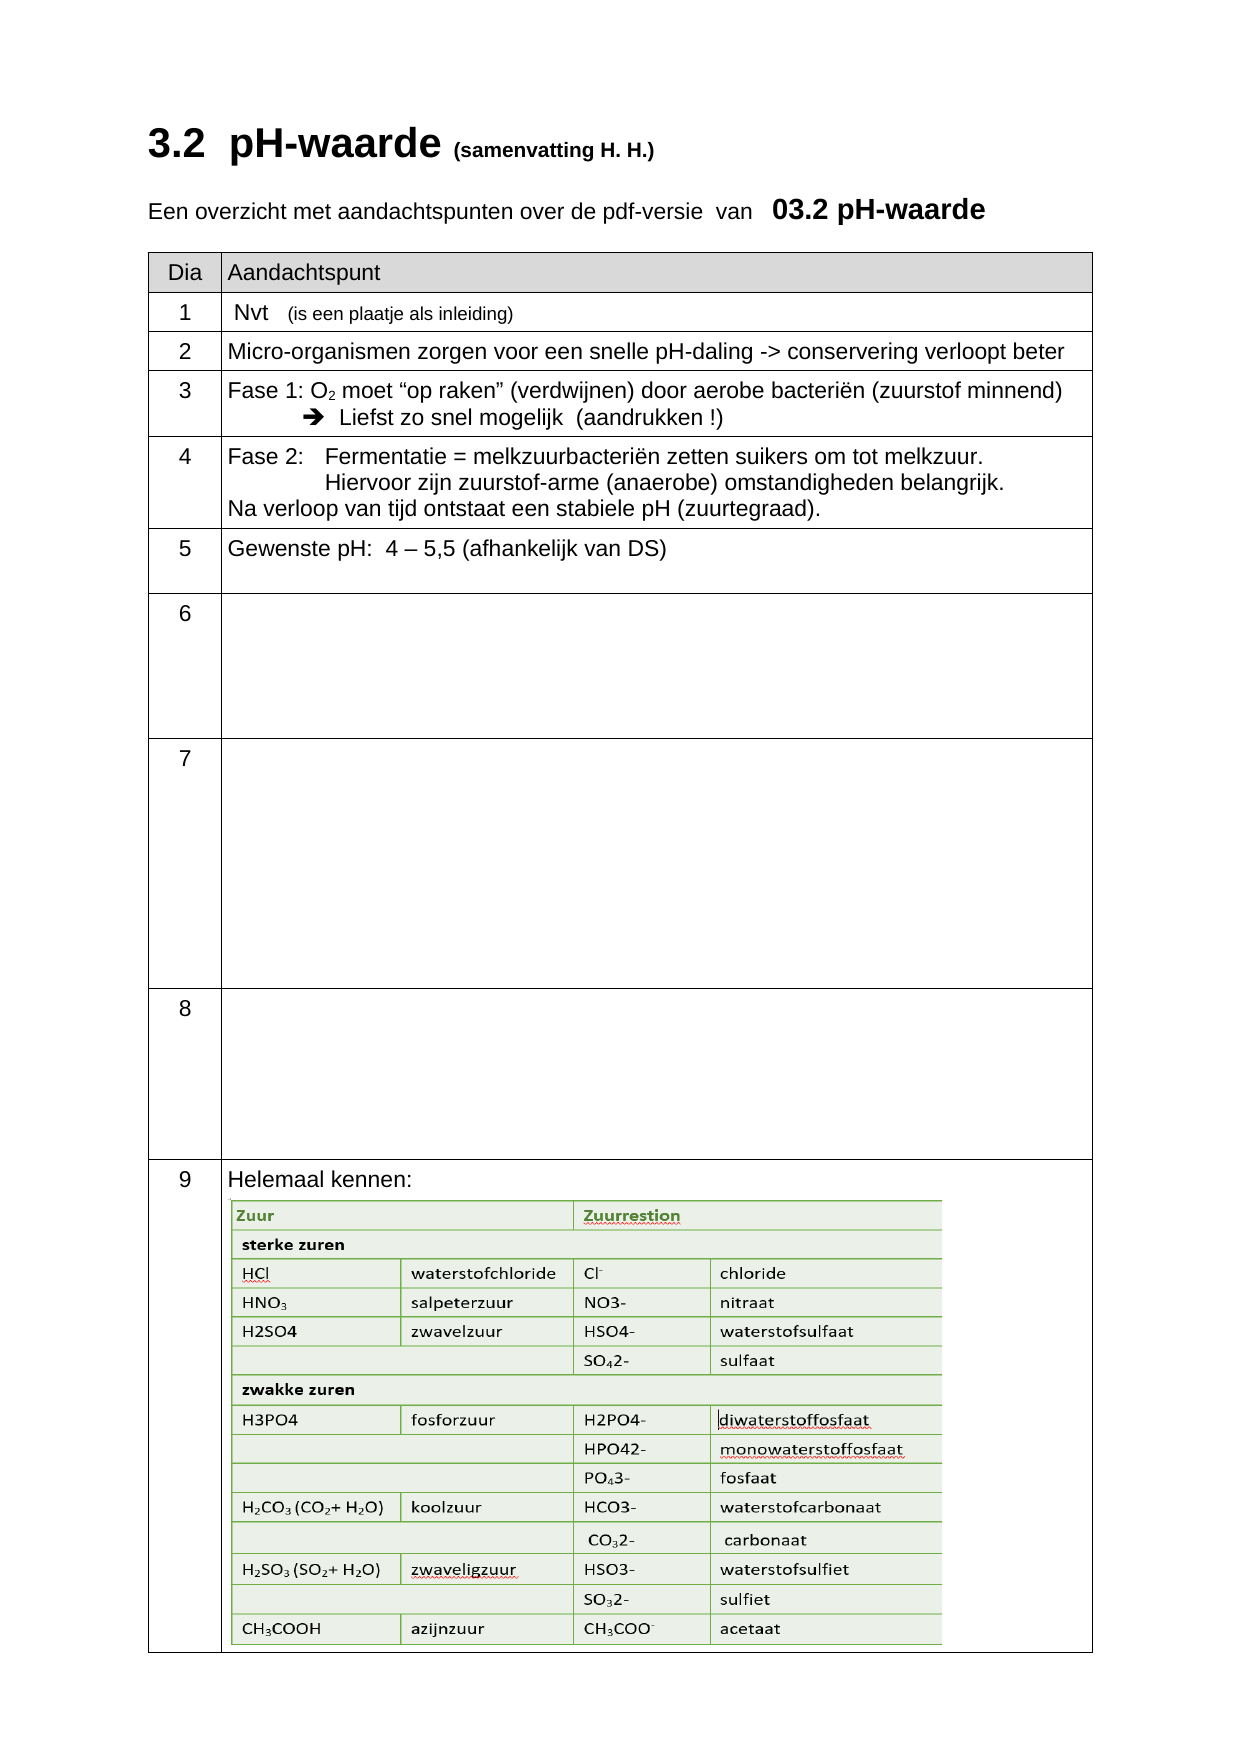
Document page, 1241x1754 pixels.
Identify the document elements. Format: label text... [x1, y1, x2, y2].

table_cell 7 [149, 739, 221, 988]
table_cell 2 [149, 332, 221, 370]
table_cell 5 [149, 529, 221, 593]
table_cell 9 [149, 1160, 221, 1652]
table_cell [222, 739, 1092, 988]
table_cell Fase 1: O2 moet “op raken” (verdwijnen) door aerobe bacteriën (zuurstof minnend) Liefst zo snel mogelijk (aandrukken !) [222, 371, 1092, 436]
table_cell Helemaal kennen: [222, 1160, 1092, 1652]
table_header Dia [149, 253, 221, 292]
table_cell Micro-organismen zorgen voor een snelle pH-daling -> conservering verloopt beter [222, 332, 1092, 370]
table_cell 3 [149, 371, 221, 436]
table_cell [222, 989, 1092, 1159]
table_cell Gewenste pH: 4 – 5,5 (afhankelijk van DS) [222, 529, 1092, 593]
table_cell 8 [149, 989, 221, 1159]
table_cell 6 [149, 594, 221, 738]
table_cell 4 [149, 437, 221, 528]
table_cell Nvt (is een plaatje als inleiding) [222, 293, 1092, 331]
table_cell [222, 594, 1092, 738]
text Een overzicht met aandachtspunten over de pdf-versie van 03.2 pH-waarde [148, 192, 1093, 226]
table_cell Fase 2: Fermentatie = melkzuurbacteriën zetten suikers om tot melkzuur. Hiervoor zijn zuurstof-arme (anaerobe) omstandigheden belangrijk. Na verloop van tijd ontstaat een stabiele pH (zuurtegraad). [222, 437, 1092, 528]
table_header Aandachtspunt [222, 253, 1092, 292]
table_cell 1 [149, 293, 221, 331]
picture [227, 1198, 943, 1646]
text 3.2 pH-waarde (samenvatting H. H.) [148, 118, 1152, 166]
